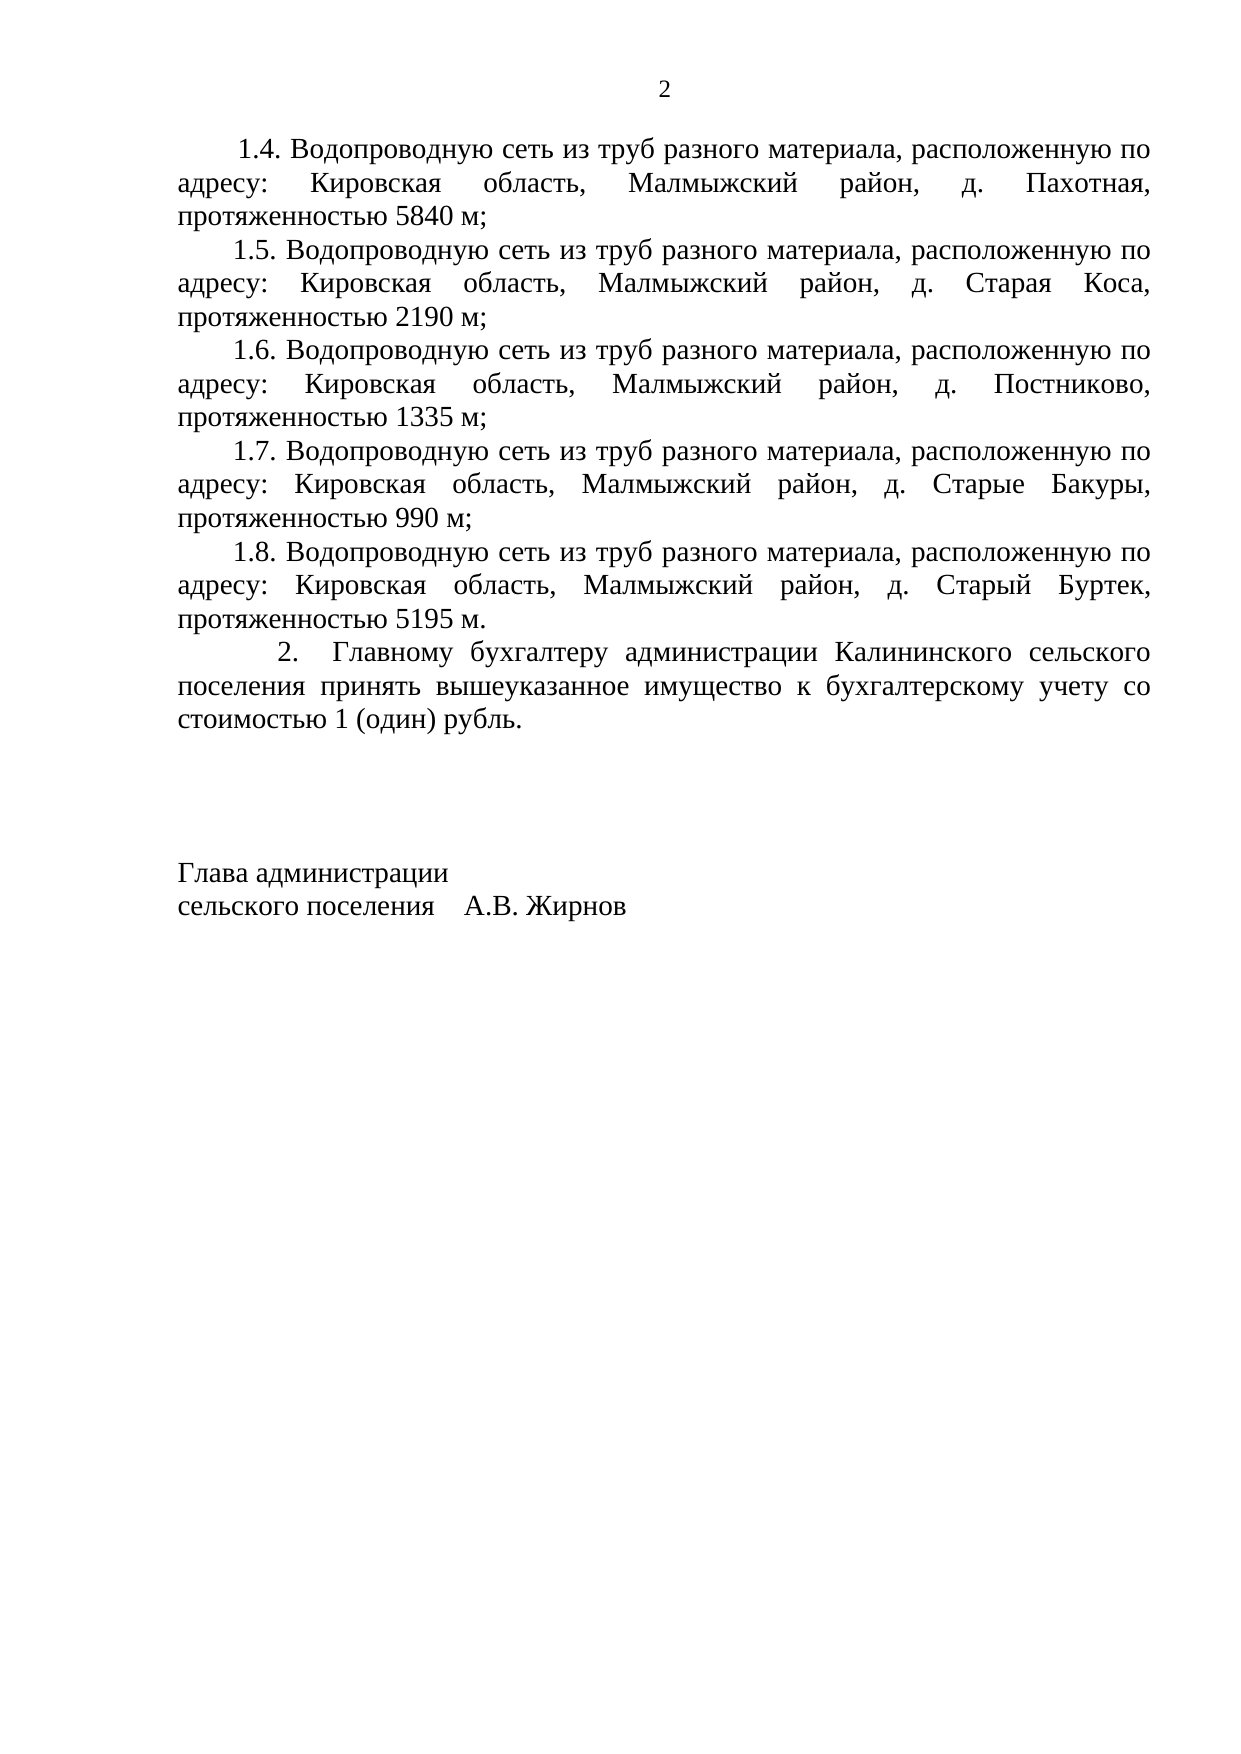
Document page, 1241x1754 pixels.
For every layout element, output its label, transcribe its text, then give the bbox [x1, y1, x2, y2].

text 1.6. Водопроводную сеть из труб разного материала, расположенную по адресу: Кировская область, Малмыжский район, д. Постниково, протяженностью 1335 м; [177, 332, 1152, 433]
text 1.7. Водопроводную сеть из труб разного материала, расположенную по адресу: Кировская область, Малмыжский район, д. Старые Бакуры, протяженностью 990 м; [177, 433, 1152, 534]
text 1.5. Водопроводную сеть из труб разного материала, расположенную по адресу: Кировская область, Малмыжский район, д. Старая Коса, протяженностью 2190 м; [177, 232, 1152, 332]
text 2. Главному бухгалтеру администрации Калининского сельского поселения принять вышеуказанное имущество к бухгалтерскому учету со стоимостью 1 (один) рубль. [177, 634, 1152, 735]
text 1.8. Водопроводную сеть из труб разного материала, расположенную по адресу: Кировская область, Малмыжский район, д. Старый Буртек, протяженностью 5195 м. [177, 534, 1152, 634]
text Глава администрации [177, 855, 1152, 888]
text 1.4. Водопроводную сеть из труб разного материала, расположенную по адресу: Кировская область, Малмыжский район, д. Пахотная, протяженностью 5840 м; [177, 131, 1152, 232]
text сельского поселения А.В. Жирнов [177, 888, 1152, 922]
